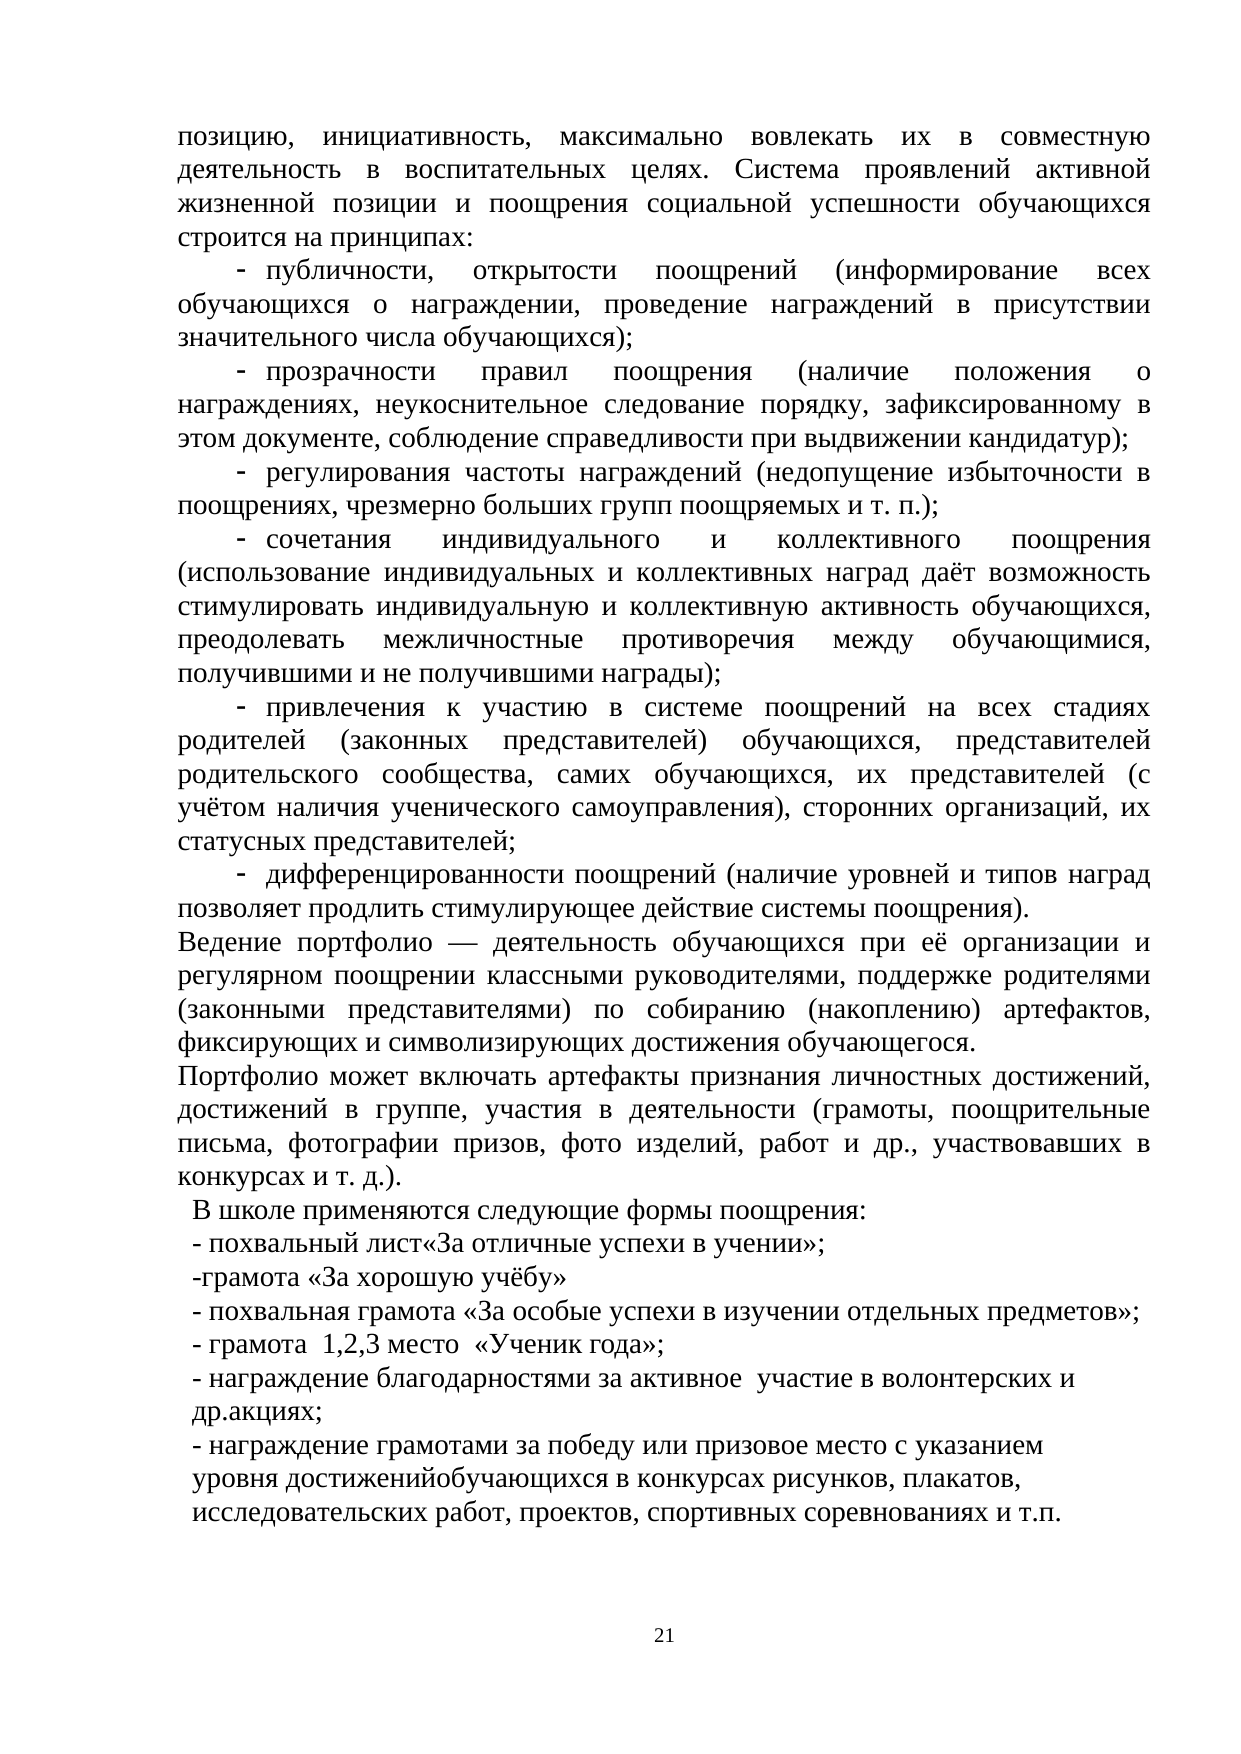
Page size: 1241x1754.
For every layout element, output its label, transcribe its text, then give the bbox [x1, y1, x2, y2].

list прозрачности правил поощрения (наличие положения о награждениях, неукоснительное следование порядку, зафиксированному в этом документе, соблюдение справедливости при выдвижении кандидатур); [177, 353, 1152, 454]
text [177, 118, 1152, 252]
list -грамота «За хорошую учёбу» [192, 1259, 1152, 1293]
text Ведение портфолио — деятельность обучающихся при её организации и регулярном поощрении классными руководителями, поддержке родителями (законными представителями) по собиранию (накоплению) артефактов, фиксирующих и символизирующих достижения обучающегося. [177, 924, 1152, 1058]
list публичности, открытости поощрений (информирование всех обучающихся о награждении, проведение награждений в присутствии значительного числа обучающихся); [177, 252, 1152, 353]
list сочетания индивидуального и коллективного поощрения (использование индивидуальных и коллективных наград даёт возможность стимулировать индивидуальную и коллективную активность обучающихся, преодолевать межличностные противоречия между обучающимися, получившими и не получившими награды); [177, 521, 1152, 689]
text - грамота 1,2,3 место «Ученик года»; [189, 1326, 1152, 1360]
list - похвальный лист«За отличные успехи в учении»; [192, 1226, 1152, 1259]
list - похвальная грамота «За особые успехи в изучении отдельных предметов»; [192, 1293, 1152, 1326]
list дифференцированности поощрений (наличие уровней и типов наград позволяет продлить стимулирующее действие системы поощрения). [177, 857, 1152, 924]
text Портфолио может включать артефакты признания личностных достижений, достижений в группе, участия в деятельности (грамоты, поощрительные письма, фотографии призов, фото изделий, работ и др., участвовавших в конкурсах и т. д.). [177, 1058, 1152, 1192]
text В школе применяются следующие формы поощрения: [189, 1192, 1152, 1226]
list регулирования частоты награждений (недопущение избыточности в поощрениях, чрезмерно больших групп поощряемых и т. п.); [177, 454, 1152, 521]
list - награждение благодарностями за активное участие в волонтерских и др.акциях; [192, 1360, 1152, 1427]
list привлечения к участию в системе поощрений на всех стадиях родителей (законных представителей) обучающихся, представителей родительского сообщества, самих обучающихся, их представителей (с учётом наличия ученического самоуправления), сторонних организаций, их статусных представителей; [177, 689, 1152, 857]
list - награждение грамотами за победу или призовое место с указанием уровня достиженийобучающихся в конкурсах рисунков, плакатов, исследовательских работ, проектов, спортивных соревнованиях и т.п. [192, 1427, 1091, 1527]
